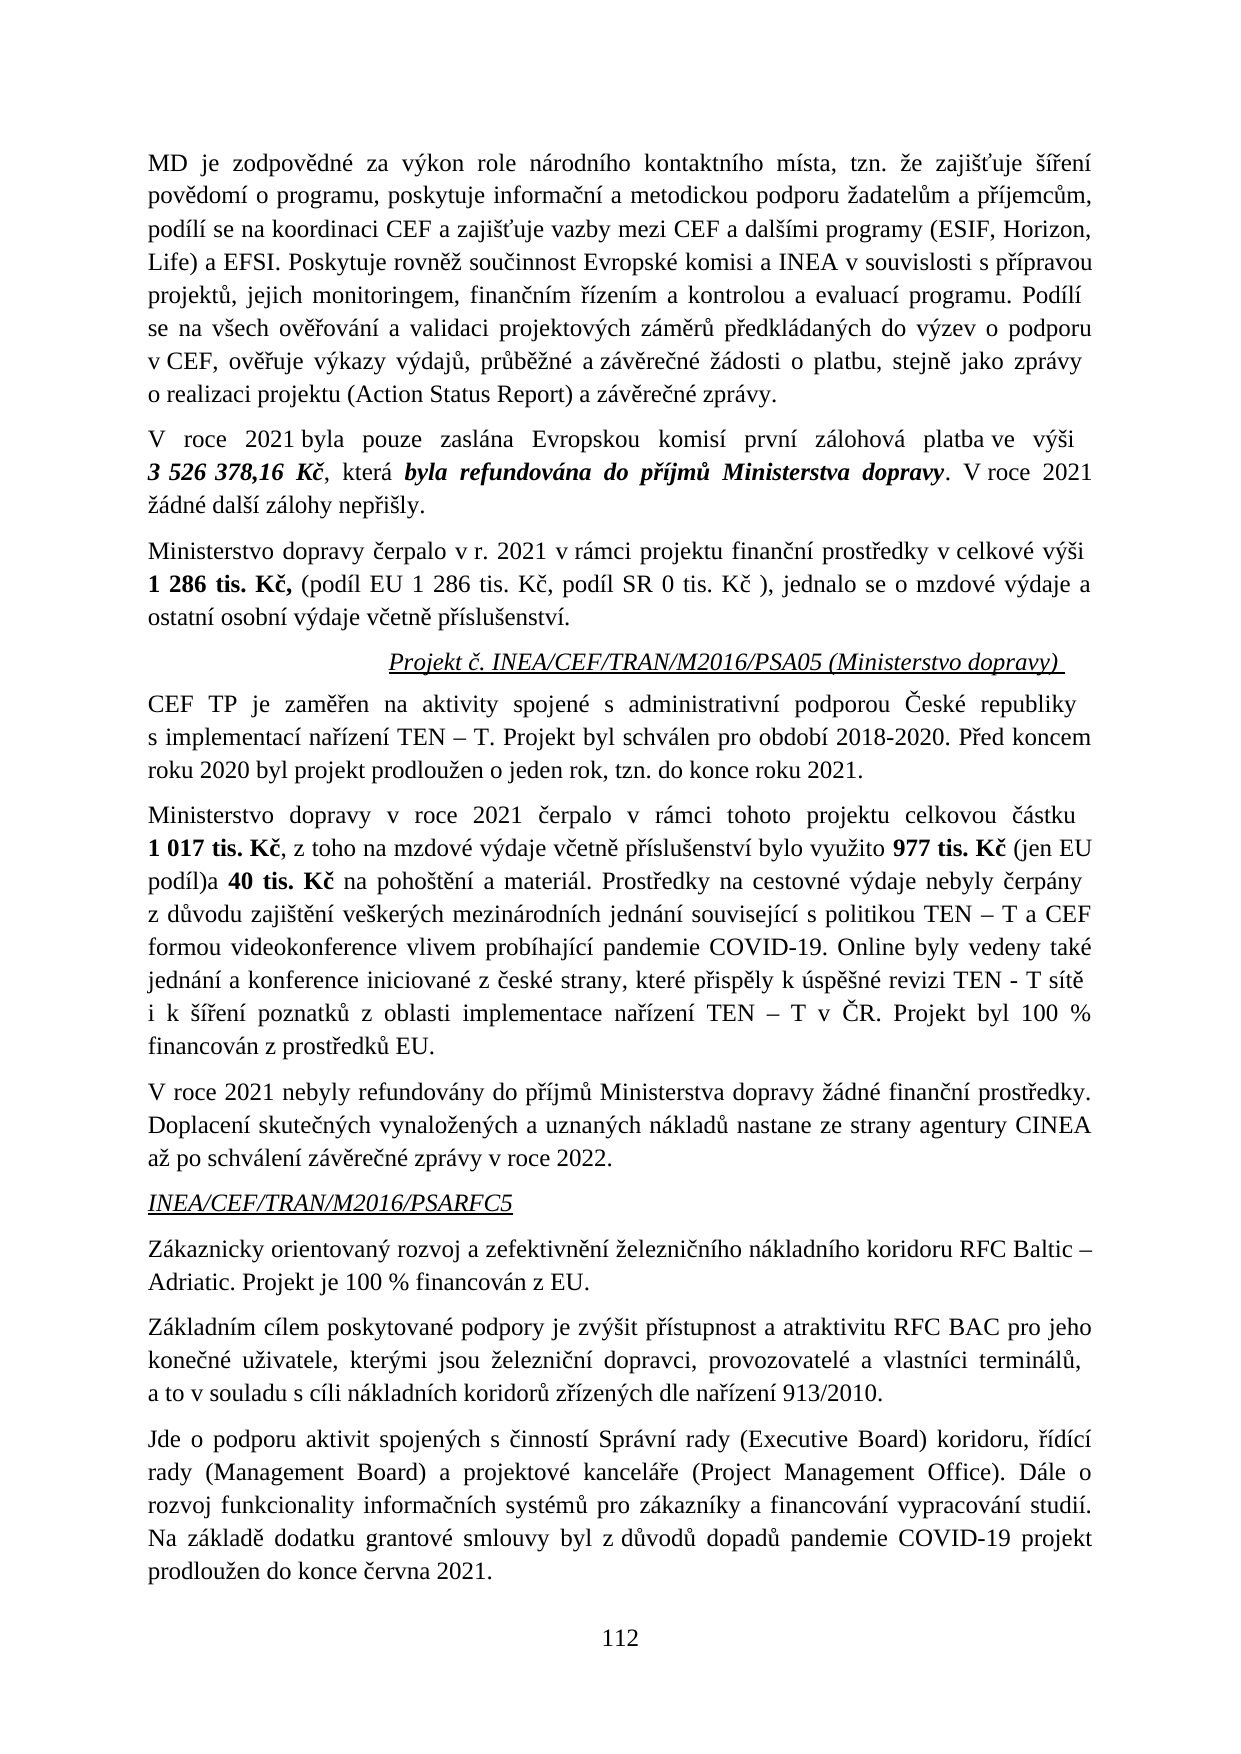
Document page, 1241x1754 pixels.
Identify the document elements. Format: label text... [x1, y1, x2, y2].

text MD je zodpovědné za výkon role národního kontaktního místa, tzn. že zajišťuje šíření povědomí o programu, poskytuje informační a metodickou podporu žadatelům a příjemcům, podílí se na koordinaci CEF a zajišťuje vazby mezi CEF a dalšími programy (ESIF, Horizon, Life) a EFSI. Poskytuje rovněž součinnost Evropské komisi a INEA v souvislosti s přípravou projektů, jejich monitoringem, finančním řízením a kontrolou a evaluací programu. Podílí se na všech ověřování a validaci projektových záměrů předkládaných do výzev o podporu v CEF, ověřuje výkazy výdajů, průběžné a závěrečné žádosti o platbu, stejně jako zprávy o realizaci projektu (Action Status Report) a závěrečné zprávy. [148, 148, 1093, 407]
text CEF TP je zaměřen na aktivity spojené s administrativní podporou České republiky s implementací nařízení TEN – T. Projekt byl schválen pro období 2018-2020. Před koncem roku 2020 byl projekt prodloužen o jeden rok, tzn. do konce roku 2021. [148, 689, 1093, 783]
text INEA/CEF/TRAN/M2016/PSARFC5 [148, 1188, 1093, 1217]
text V roce 2021 byla pouze zaslána Evropskou komisí první zálohová platba ve výši 3 526 378,16 Kč, která byla refundována do příjmů Ministerstva dopravy. V roce 2021 žádné další zálohy nepřišly. [148, 424, 1093, 519]
text Ministerstvo dopravy v roce 2021 čerpalo v rámci tohoto projektu celkovou částku 1 017 tis. Kč, z toho na mzdové výdaje včetně příslušenství bylo využito 977 tis. Kč (jen EU podíl)a 40 tis. Kč na pohoštění a materiál. Prostředky na cestovné výdaje nebyly čerpány z důvodu zajištění veškerých mezinárodních jednání související s politikou TEN – T a CEF formou videokonference vlivem probíhající pandemie COVID-19. Online byly vedeny také jednání a konference iniciované z české strany, které přispěly k úspěšné revizi TEN - T sítě i k šíření poznatků z oblasti implementace nařízení TEN – T v ČR. Projekt byl 100 % financován z prostředků EU. [148, 800, 1093, 1060]
text Jde o podporu aktivit spojených s činností Správní rady (Executive Board) koridoru, řídící rady (Management Board) a projektové kanceláře (Project Management Office). Dále o rozvoj funkcionality informačních systémů pro zákazníky a financování vypracování studií. Na základě dodatku grantové smlouvy byl z důvodů dopadů pandemie COVID-19 projekt prodloužen do konce června 2021. [148, 1424, 1093, 1585]
text Ministerstvo dopravy čerpalo v r. 2021 v rámci projektu finanční prostředky v celkové výši 1 286 tis. Kč, (podíl EU 1 286 tis. Kč, podíl SR 0 tis. Kč ), jednalo se o mzdové výdaje a ostatní osobní výdaje včetně příslušenství. [148, 536, 1093, 631]
text V roce 2021 nebyly refundovány do příjmů Ministerstva dopravy žádné finanční prostředky. Doplacení skutečných vynaložených a uznaných nákladů nastane ze strany agentury CINEA až po schválení závěrečné zprávy v roce 2022. [148, 1077, 1093, 1172]
text Zákaznicky orientovaný rozvoj a zefektivnění železničního nákladního koridoru RFC Baltic – Adriatic. Projekt je 100 % financován z EU. [148, 1234, 1093, 1296]
text Základním cílem poskytované podpory je zvýšit přístupnost a atraktivitu RFC BAC pro jeho konečné uživatele, kterými jsou železniční dopravci, provozovatelé a vlastníci terminálů, a to v souladu s cíli nákladních koridorů zřízených dle nařízení 913/2010. [148, 1312, 1093, 1407]
text Projekt č. INEA/CEF/TRAN/M2016/PSA05 (Ministerstvo dopravy) [388, 647, 1093, 676]
